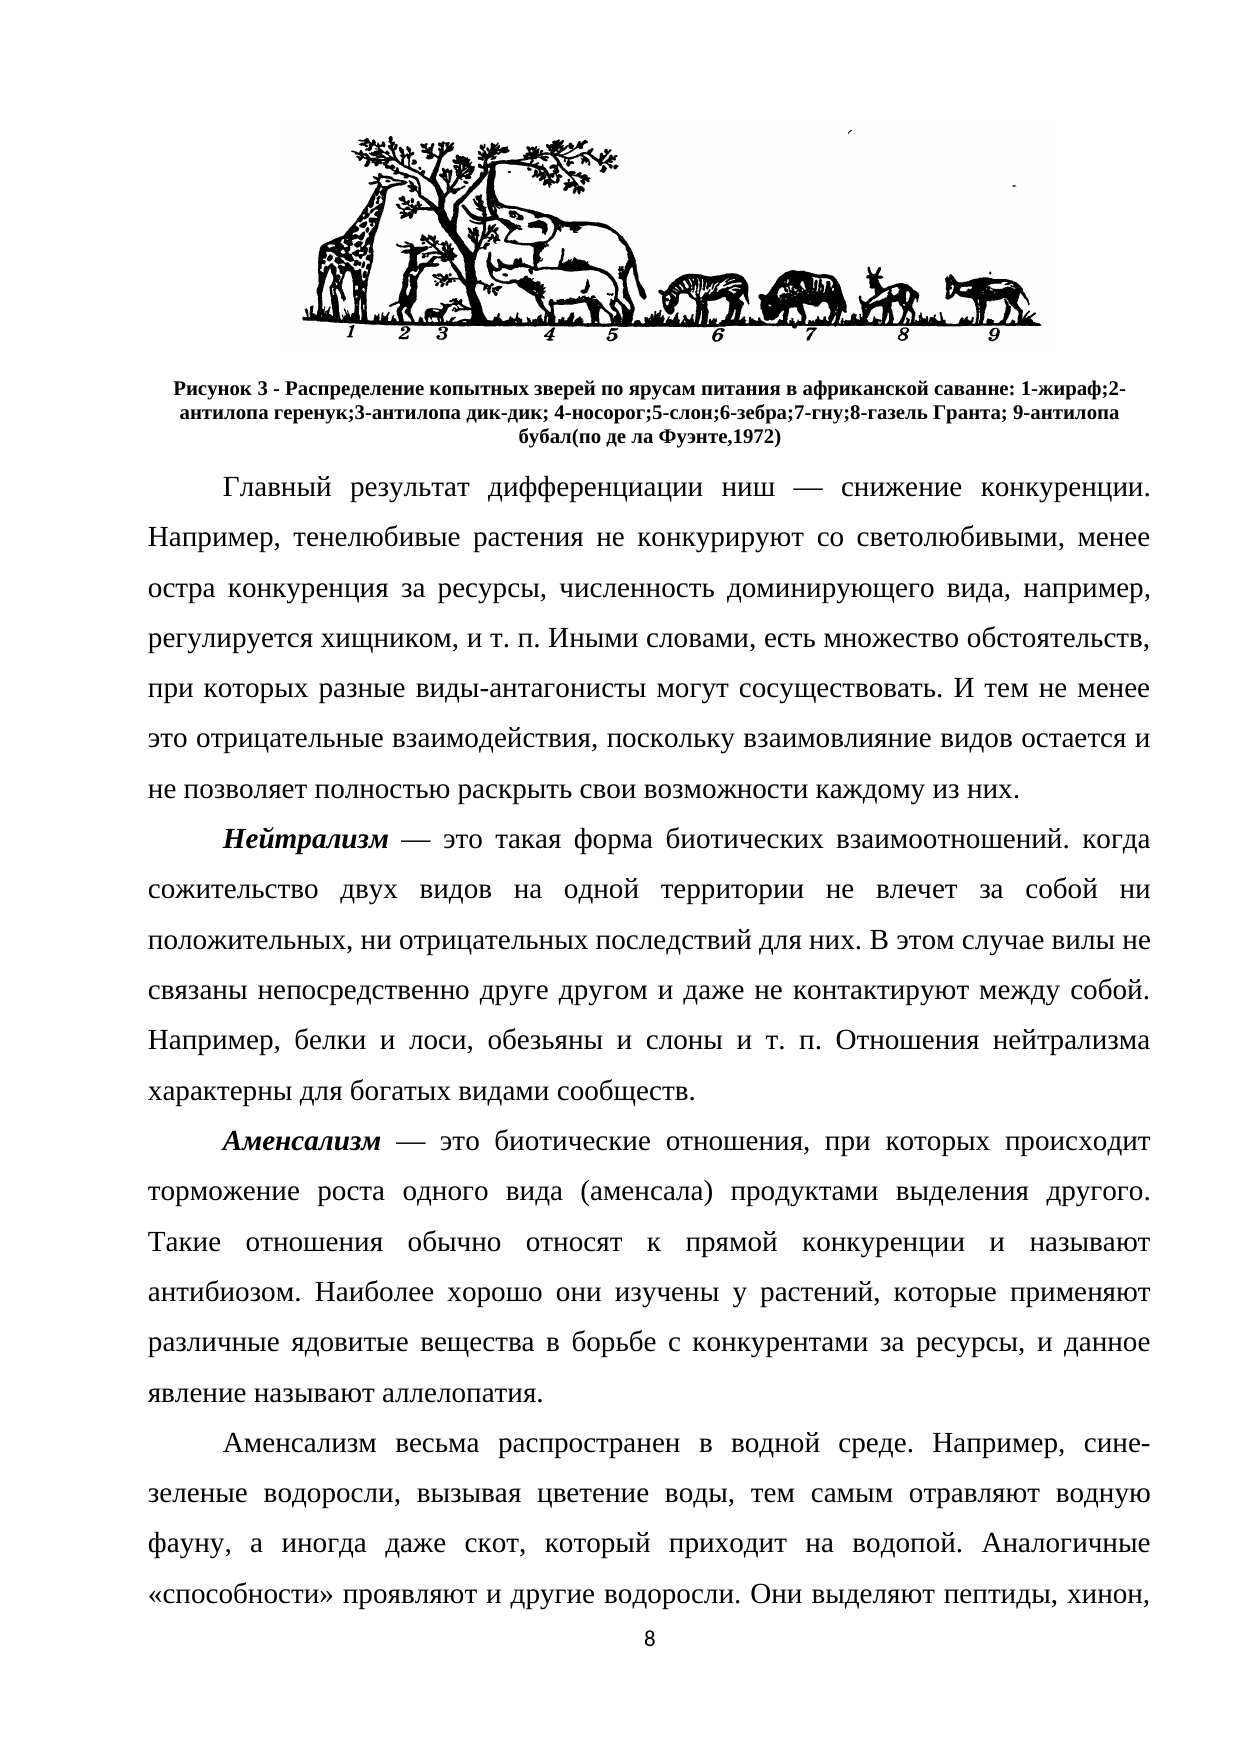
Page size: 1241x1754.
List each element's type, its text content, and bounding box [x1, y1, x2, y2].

text Главный результат дифференциации ниш — снижение конкуренции. Например, тенелюбивые растения не конкурируют со светолюбивыми, менее остра конкуренция за ресурсы, численность доминирующего вида, например, регулируется хищником, и т. п. Иными словами, есть множество обстоятельств, при которых разные виды-антагонисты могут сосуществовать. И тем не менее это отрицательные взаимодействия, поскольку взаимовлияние видов остается и не позволяет полностью раскрыть свои возможности каждому из них. [148, 469, 1152, 804]
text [148, 1425, 1152, 1609]
text Нейтрализм — это такая форма биотических взаимоотношений. когда сожительство двух видов на одной территории не влечет за собой ни положительных, ни отрицательных последствий для них. В этом случае вилы не связаны непосредственно друге другом и даже не контактируют между собой. Например, белки и лоси, обезьяны и слоны и т. п. Отношения нейтрализма характерны для богатых видами сообществ. [148, 821, 1152, 1106]
text Аменсализм — это биотические отношения, при которых происходит торможение роста одного вида (аменсала) продуктами выделения другого. Такие отношения обычно относят к прямой конкуренции и называют антибиозом. Наиболее хорошо они изучены у растений, которые применяют различные ядовитые вещества в борьбе с конкурентами за ресурсы, и данное явление называют аллелопатия. [148, 1123, 1152, 1408]
picture [279, 118, 1058, 351]
text Рисунок 3 - Распределение копытных зверей по ярусам питания в африканской саванне: 1-жираф;2-антилопа геренук;3-антилопа дик-дик; 4-носорог;5-слон;6-зебра;7-гну;8-газель Гранта; 9-антилопа бубал(по де ла Фуэнте,1972) [148, 376, 1152, 448]
